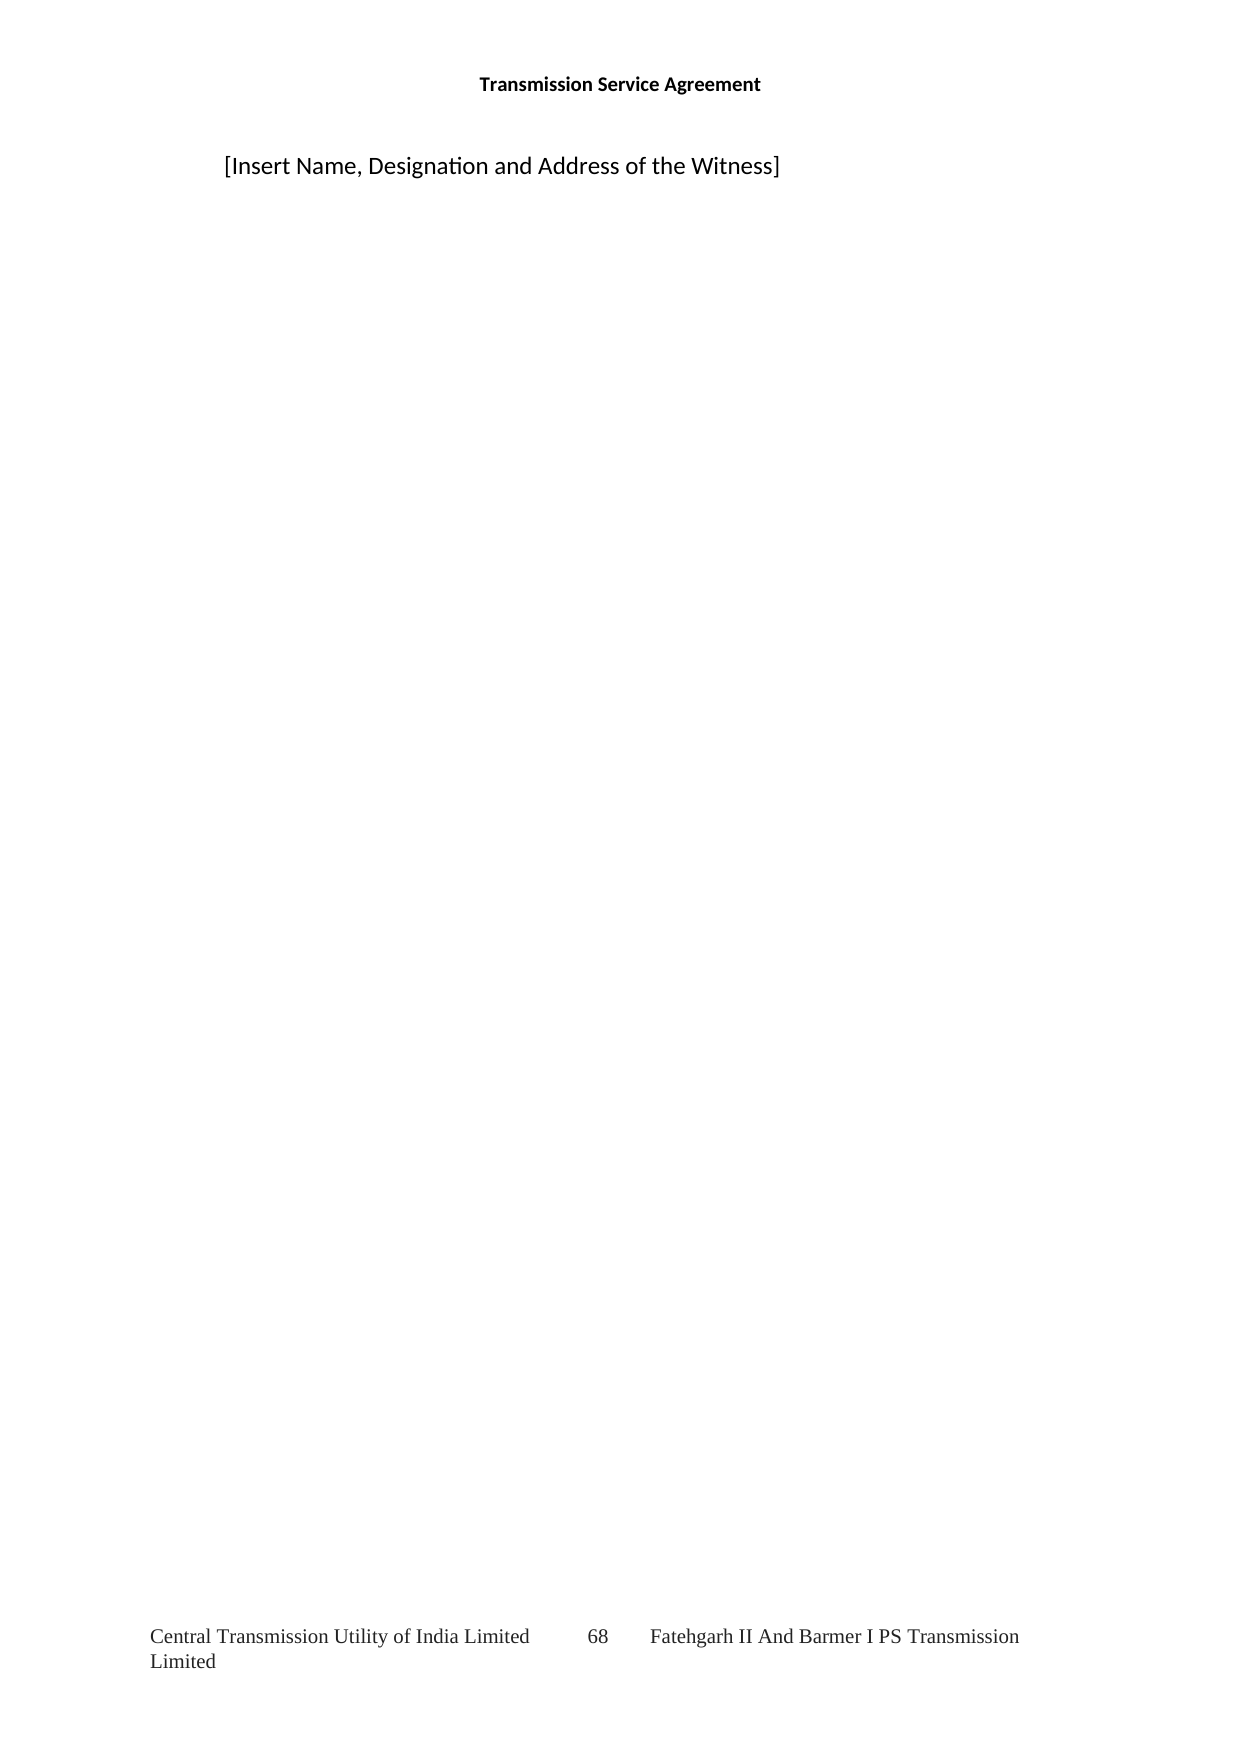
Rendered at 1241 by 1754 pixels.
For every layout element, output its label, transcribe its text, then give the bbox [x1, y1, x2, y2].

text [Insert Name, Designation and Address of the Witness] [224, 150, 1090, 181]
